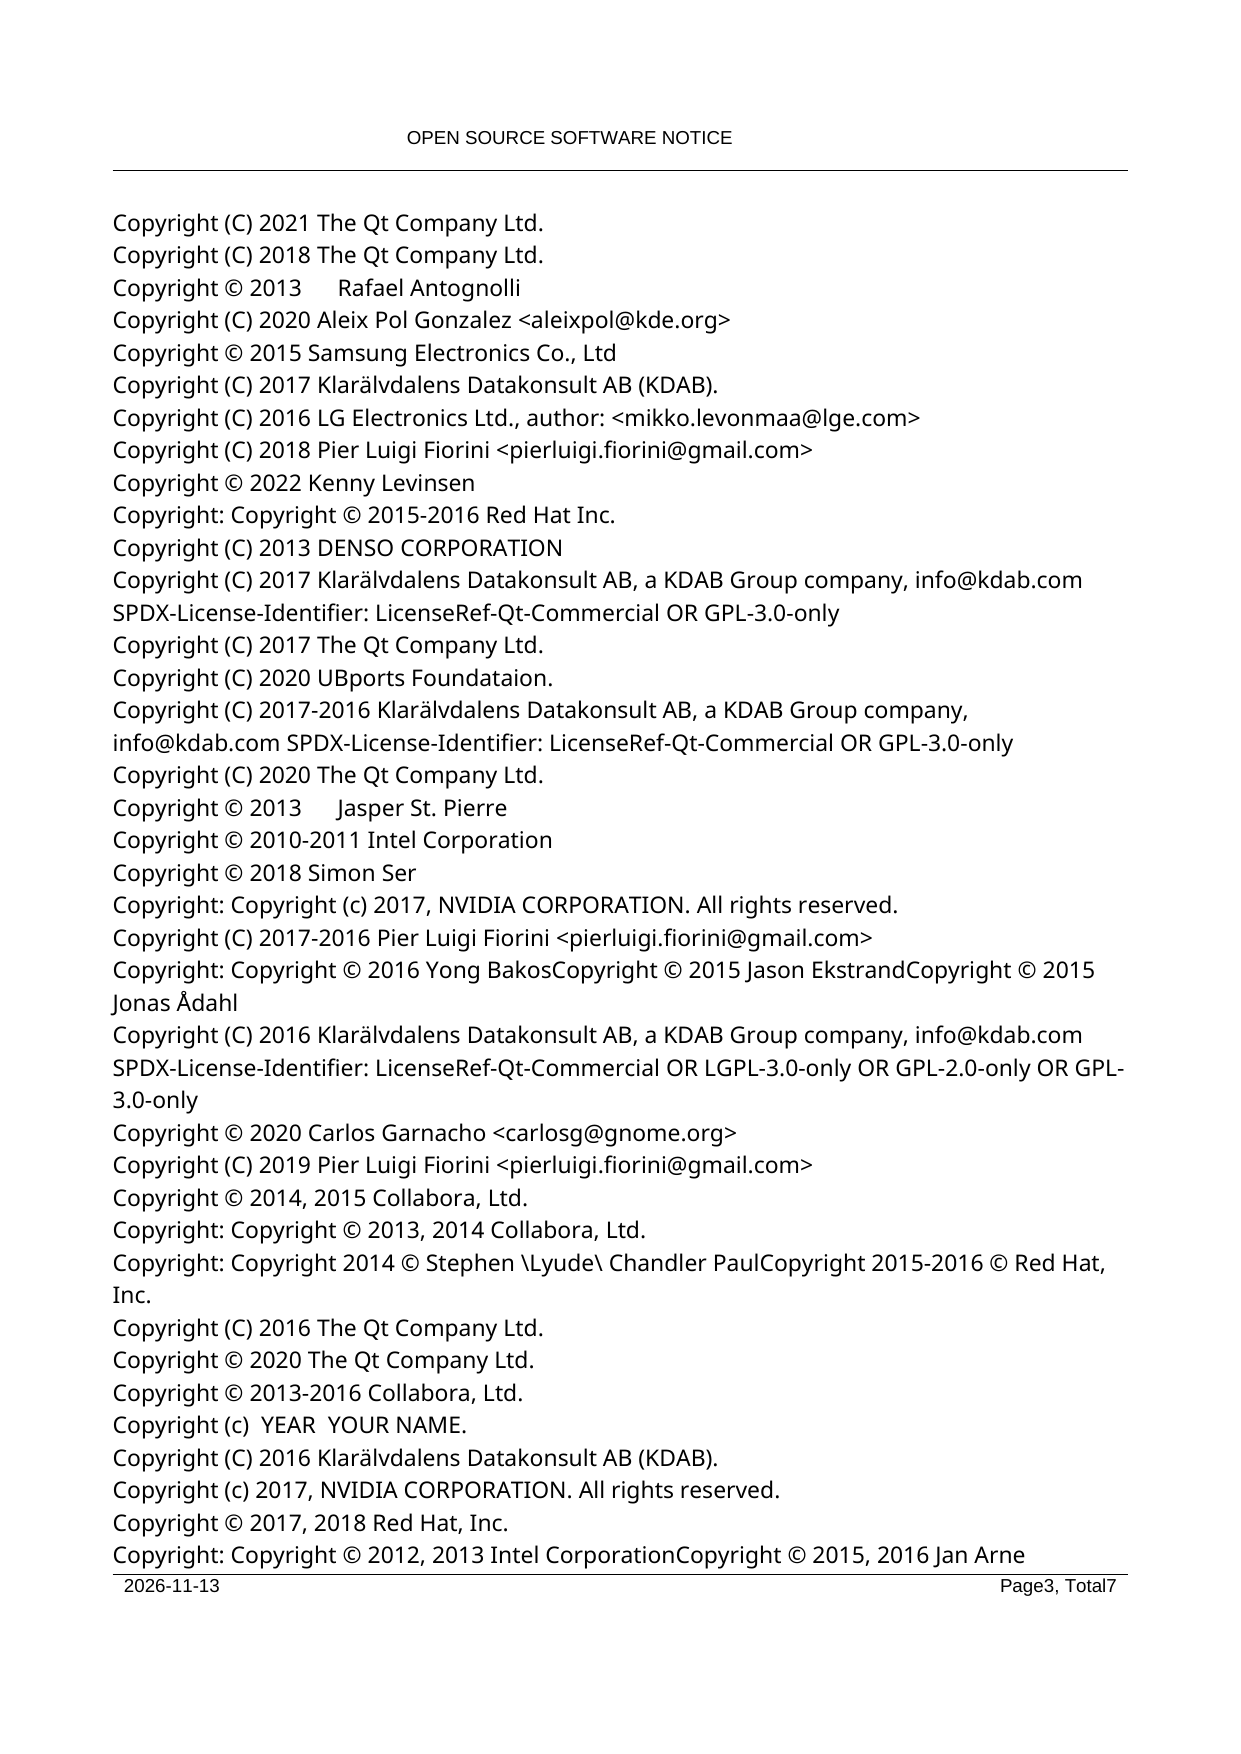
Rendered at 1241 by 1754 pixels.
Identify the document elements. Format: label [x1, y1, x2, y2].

text [112, 206, 1128, 1571]
